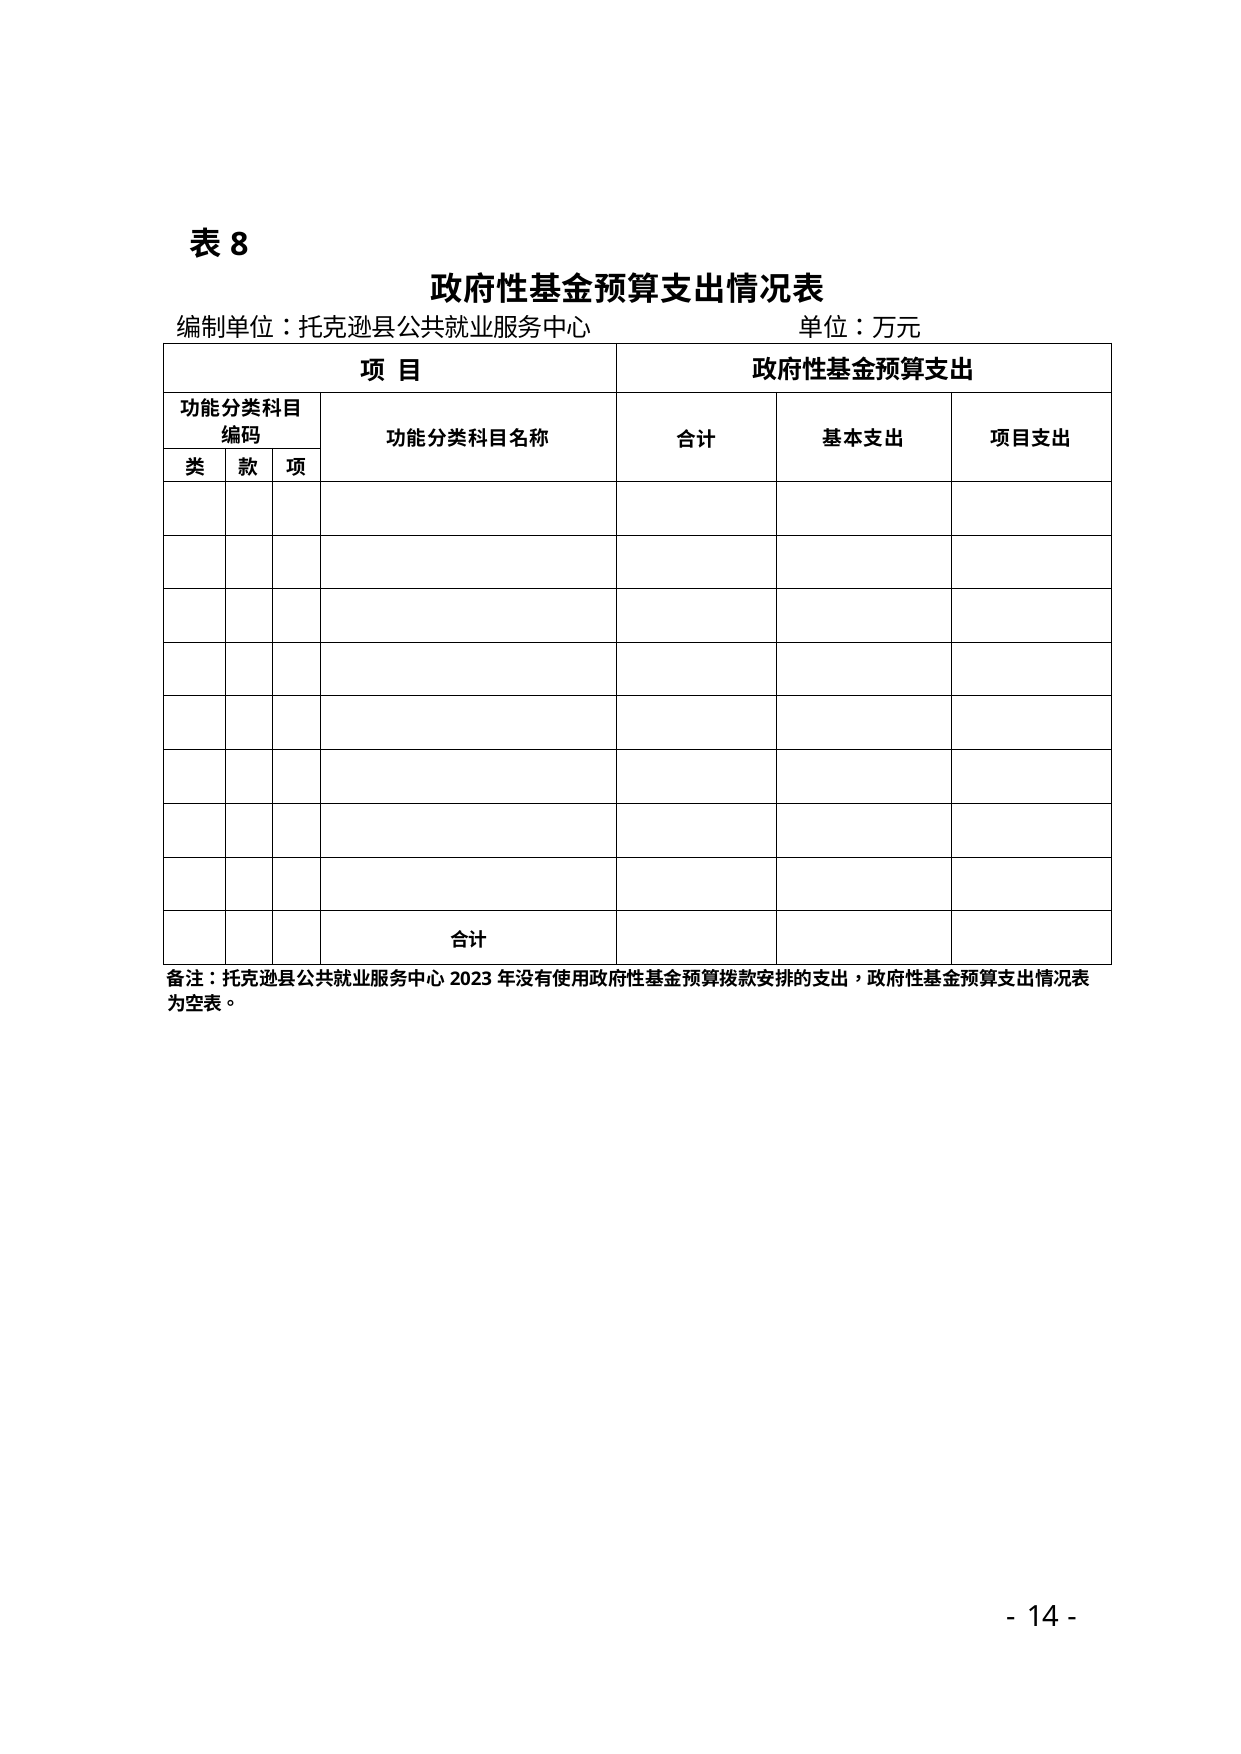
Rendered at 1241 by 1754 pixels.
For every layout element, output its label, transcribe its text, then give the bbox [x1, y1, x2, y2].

table_cell [226, 482, 272, 535]
table_cell [321, 482, 616, 535]
text 表 8 [189, 223, 1112, 264]
table_cell 类 [164, 449, 225, 481]
table_cell [273, 696, 320, 749]
table_cell 功能分类科目名称 [321, 393, 616, 481]
table_cell [952, 696, 1111, 749]
table_cell [321, 858, 616, 910]
table_cell [273, 911, 320, 964]
table_cell 合计 [321, 911, 616, 964]
table_cell [617, 911, 776, 964]
table_header 项 目 [164, 344, 616, 392]
table_cell 项目支出 [952, 393, 1111, 481]
table_cell [952, 858, 1111, 910]
table_cell [164, 482, 225, 535]
table_cell [164, 804, 225, 856]
table_cell [617, 589, 776, 642]
table_cell [952, 643, 1111, 695]
table_cell [226, 696, 272, 749]
table_cell [226, 858, 272, 910]
table_cell [777, 750, 951, 803]
table_cell [617, 750, 776, 803]
table_cell [321, 696, 616, 749]
table_cell [777, 696, 951, 749]
table_cell [164, 696, 225, 749]
table_cell [273, 589, 320, 642]
table_cell 合计 [617, 393, 776, 481]
table_cell [777, 911, 951, 964]
table_cell [777, 536, 951, 588]
table_cell [777, 589, 951, 642]
table_cell [617, 858, 776, 910]
table_cell 基本支出 [777, 393, 951, 481]
table_cell [226, 750, 272, 803]
text 政府性基金预算支出情况表 [430, 268, 1112, 308]
table_cell [321, 589, 616, 642]
table_cell [952, 750, 1111, 803]
table_cell [273, 750, 320, 803]
table_cell [321, 536, 616, 588]
table_cell 功能分类科目 编码 [164, 393, 320, 448]
table_cell [617, 696, 776, 749]
table_cell [952, 911, 1111, 964]
table_cell [226, 643, 272, 695]
table_cell [164, 911, 225, 964]
table_header 政府性基金预算支出 [617, 344, 1111, 392]
table_cell [617, 536, 776, 588]
table_cell [777, 858, 951, 910]
table_cell [164, 858, 225, 910]
table_cell [952, 536, 1111, 588]
table_cell [273, 536, 320, 588]
table_cell [164, 589, 225, 642]
table_cell [164, 643, 225, 695]
table_cell [164, 536, 225, 588]
table_cell [777, 804, 951, 856]
table_cell [164, 750, 225, 803]
table_cell [273, 482, 320, 535]
table_cell [321, 643, 616, 695]
table_cell [617, 643, 776, 695]
table_cell [952, 804, 1111, 856]
text 编制单位：托克逊县公共就业服务中心 单位：万元 [176, 312, 1112, 342]
table_cell [777, 643, 951, 695]
table_cell 项 [273, 449, 320, 481]
table_cell 款 [226, 449, 272, 481]
table_cell [226, 804, 272, 856]
table_cell [273, 858, 320, 910]
table_cell [226, 589, 272, 642]
table_cell [226, 536, 272, 588]
table_cell [321, 804, 616, 856]
table_cell [952, 589, 1111, 642]
table_cell [273, 643, 320, 695]
table_cell [617, 482, 776, 535]
table_cell [617, 804, 776, 856]
text 备注：托克逊县公共就业服务中心 2023 年没有使用政府性基金预算拨款安排的支出，政府性基金预算支出情况表 [166, 967, 1112, 990]
table_cell [273, 804, 320, 856]
table_cell [777, 482, 951, 535]
table_cell [952, 482, 1111, 535]
text 为空表。 [167, 992, 1112, 1015]
table_cell [226, 911, 272, 964]
table_cell [321, 750, 616, 803]
